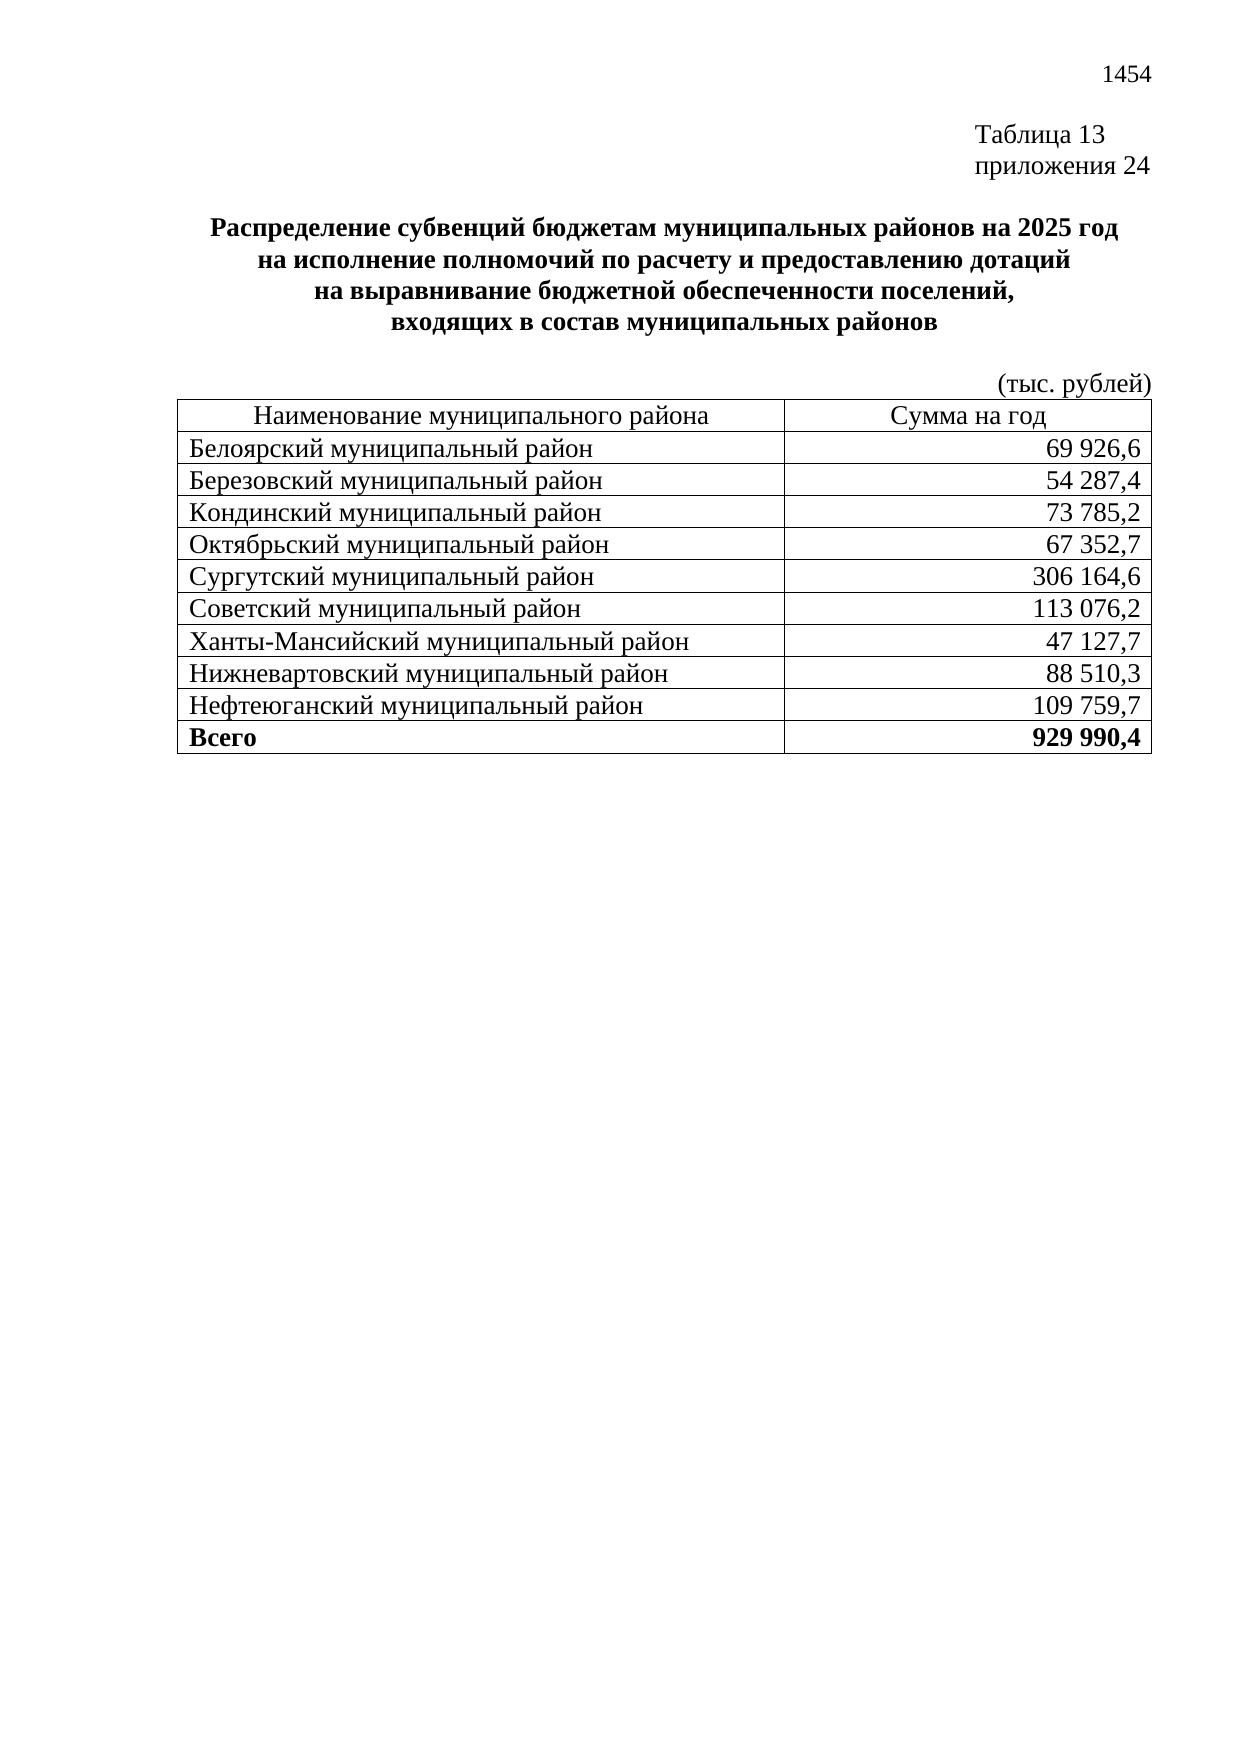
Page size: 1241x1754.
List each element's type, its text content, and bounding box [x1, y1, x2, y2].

table_cell 69 926,6 [785, 432, 1151, 463]
text (тыс. рублей) [177, 367, 1152, 398]
table_cell 54 287,4 [785, 464, 1151, 495]
table_cell Всего [178, 721, 784, 752]
table_header Наименование муниципального района [178, 400, 784, 431]
table_cell Октябрьский муниципальный район [178, 528, 784, 559]
table_cell 109 759,7 [785, 689, 1151, 720]
table_cell Кондинский муниципальный район [178, 496, 784, 527]
table_cell Советский муниципальный район [178, 593, 784, 624]
table_cell 47 127,7 [785, 625, 1151, 656]
table_cell Ханты-Мансийский муниципальный район [178, 625, 784, 656]
table_cell Сургутский муниципальный район [178, 560, 784, 592]
table_cell Нефтеюганский муниципальный район [178, 689, 784, 720]
table_cell 88 510,3 [785, 657, 1151, 688]
text на исполнение полномочий по расчету и предоставлению дотаций [177, 243, 1152, 274]
table_cell 67 352,7 [785, 528, 1151, 559]
table_cell Белоярский муниципальный район [178, 432, 784, 463]
text на выравнивание бюджетной обеспеченности поселений, [177, 274, 1152, 305]
table_cell 929 990,4 [785, 721, 1151, 752]
table_cell Березовский муниципальный район [178, 464, 784, 495]
table_cell 113 076,2 [785, 593, 1151, 624]
table_cell 306 164,6 [785, 560, 1151, 592]
text Таблица 13 [974, 118, 1152, 149]
table_header Сумма на год [785, 400, 1151, 431]
table_cell Нижневартовский муниципальный район [178, 657, 784, 688]
table_cell 73 785,2 [785, 496, 1151, 527]
text входящих в состав муниципальных районов [177, 305, 1152, 336]
text приложения 24 [974, 149, 1152, 180]
text Распределение субвенций бюджетам муниципальных районов на 2025 год [177, 212, 1152, 243]
